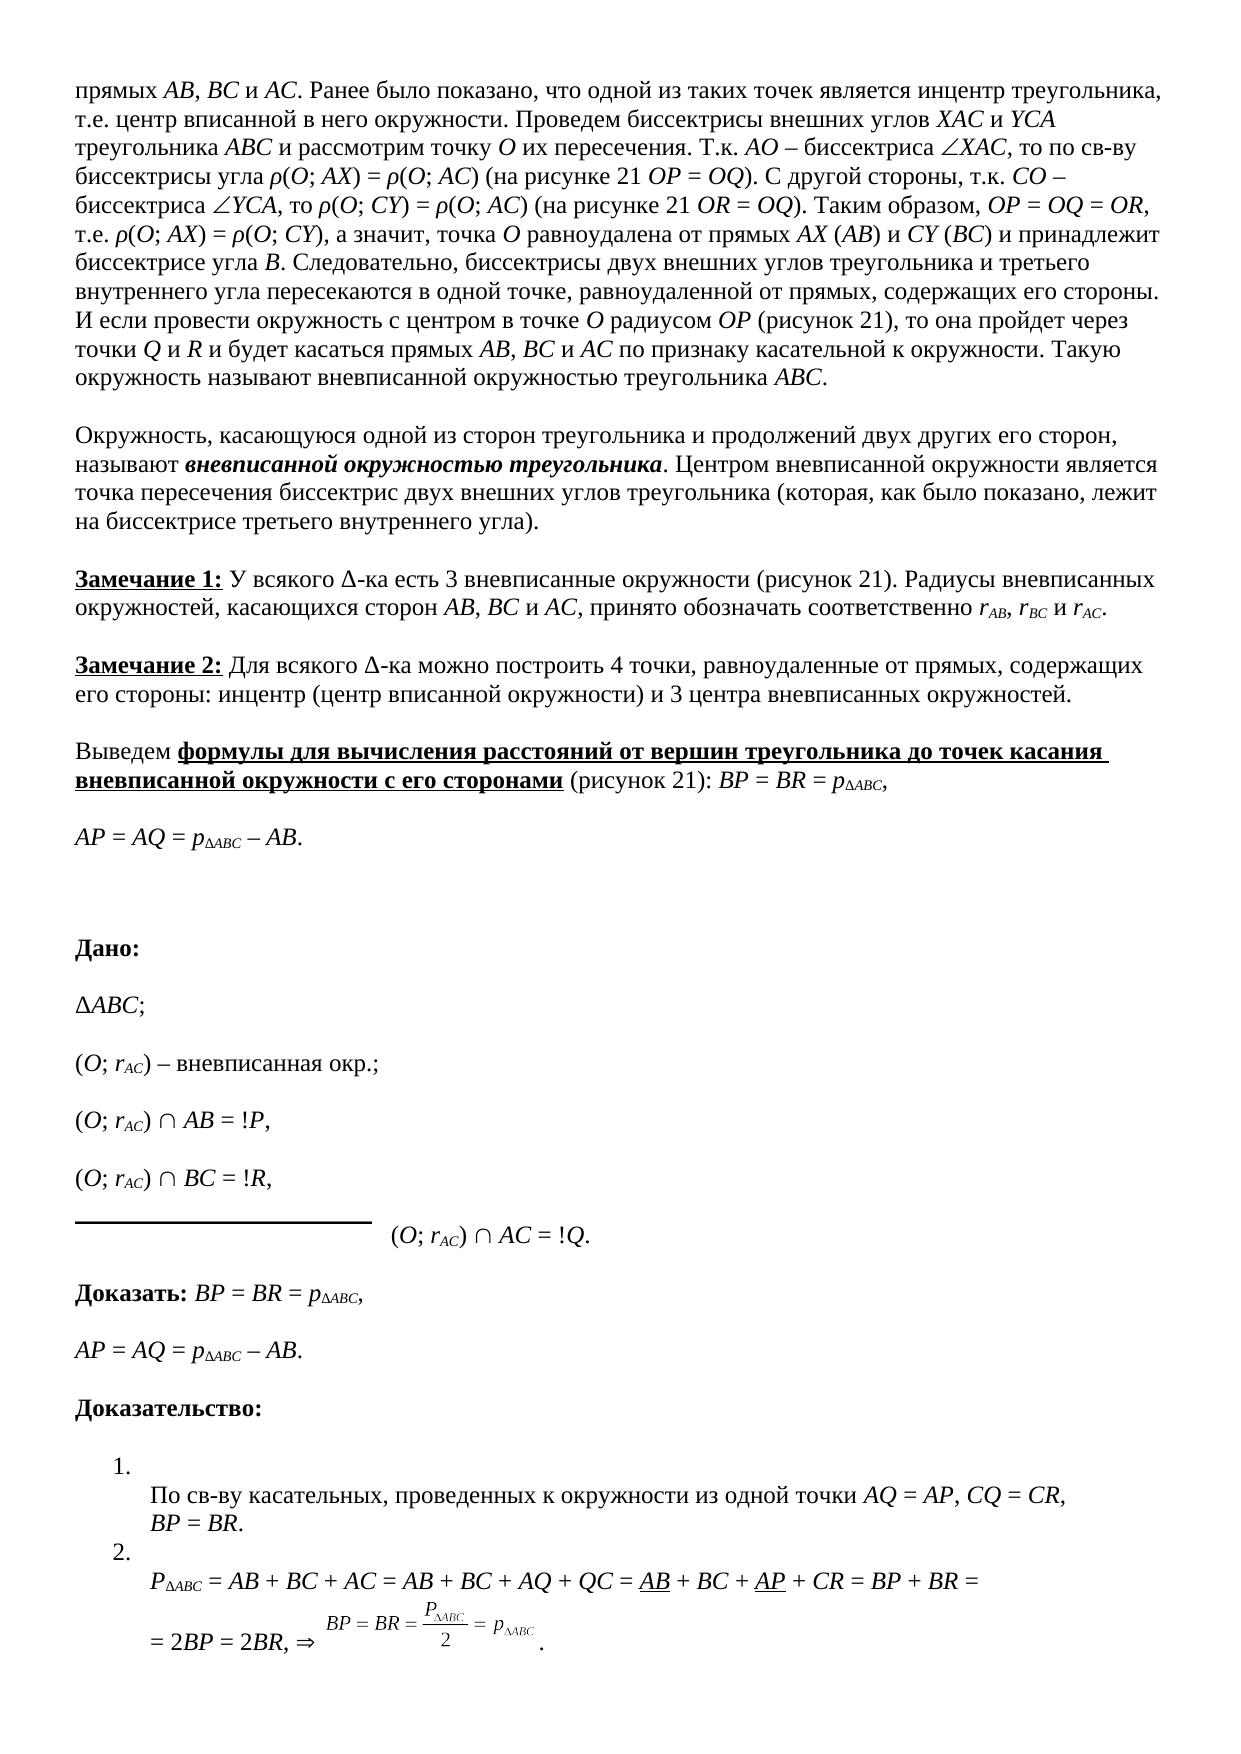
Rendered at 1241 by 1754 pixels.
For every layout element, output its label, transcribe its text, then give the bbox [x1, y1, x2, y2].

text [75, 75, 1165, 879]
list По св-ву касательных, проведенных к окружности из одной точки AQ = AP, CQ = CR, BP = BR. [112, 1451, 1165, 1537]
picture [75, 1220, 372, 1224]
text Дано: ΔABC; (O; rAC) – вневписанная окр.; (O; rAC) AB = !P, (O; rAC) BC = !R, (O; rAC) AC = !Q. Доказать: BP = BR = pΔABC, AP = AQ = pΔABC – AB. Доказательство: [75, 904, 1165, 1422]
list PΔABC = AB + BC + AC = AB + BC + AQ + QC = AB + BC + AP + CR = BP + BR = = 2BP = 2BR, . [112, 1537, 1165, 1656]
picture [321, 1594, 539, 1651]
